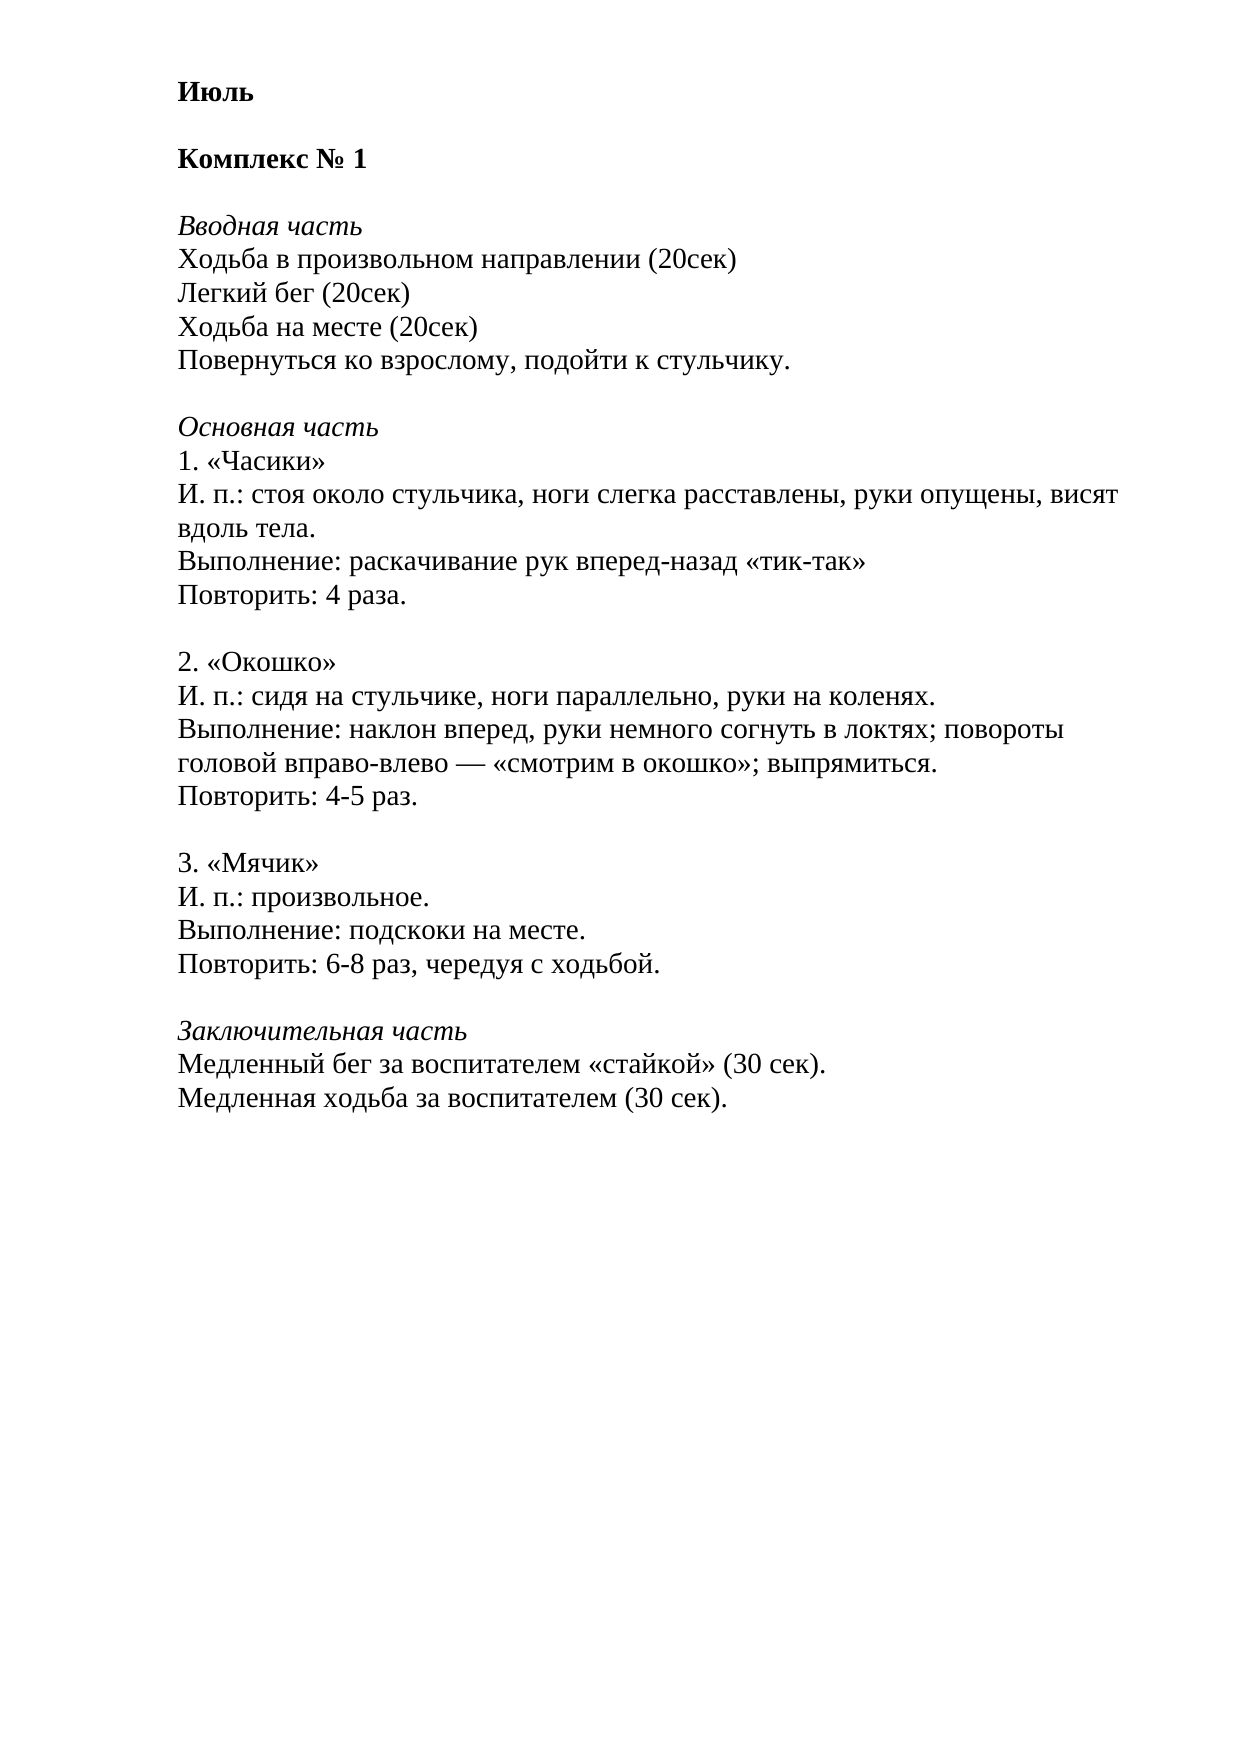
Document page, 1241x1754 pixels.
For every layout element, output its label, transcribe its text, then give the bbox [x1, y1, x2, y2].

text 3. «Мячик» [177, 845, 1152, 879]
text Выполнение: наклон вперед, руки немного согнуть в локтях; повороты головой вправо-влево — «смотрим в окошко»; выпрямиться. [177, 711, 1152, 778]
text Легкий бег (20сек) [177, 275, 1152, 309]
text Вводная часть [177, 208, 1152, 242]
text И. п.: произвольное. [177, 879, 1152, 912]
text Комплекс № 1 [177, 141, 1152, 174]
text Выполнение: раскачивание рук вперед-назад «тик-так» [177, 543, 1152, 577]
text 1. «Часики» [177, 443, 1152, 476]
text И. п.: стоя около стульчика, ноги слегка расставлены, руки опущены, висят вдоль тела. [177, 476, 1152, 543]
text Ходьба на месте (20сек) [177, 309, 1152, 342]
text Ходьба в произвольном направлении (20сек) [177, 242, 1152, 275]
text Повторить: 6-8 раз, чередуя с ходьбой. [177, 946, 1152, 979]
text Выполнение: подскоки на месте. [177, 912, 1152, 946]
text Медленная ходьба за воспитателем (30 сек). [177, 1080, 1152, 1114]
text Основная часть [177, 409, 1152, 443]
text 2. «Окошко» [177, 644, 1152, 678]
text И. п.: сидя на стульчике, ноги параллельно, руки на коленях. [177, 678, 1152, 711]
text Повернуться ко взрослому, подойти к стульчику. [177, 342, 1152, 376]
text Июль [177, 74, 1152, 107]
text Медленный бег за воспитателем «стайкой» (30 сек). [177, 1047, 1152, 1080]
text Повторить: 4-5 раз. [177, 778, 1152, 812]
text Заключительная часть [177, 1013, 1152, 1047]
text Повторить: 4 раза. [177, 577, 1152, 611]
